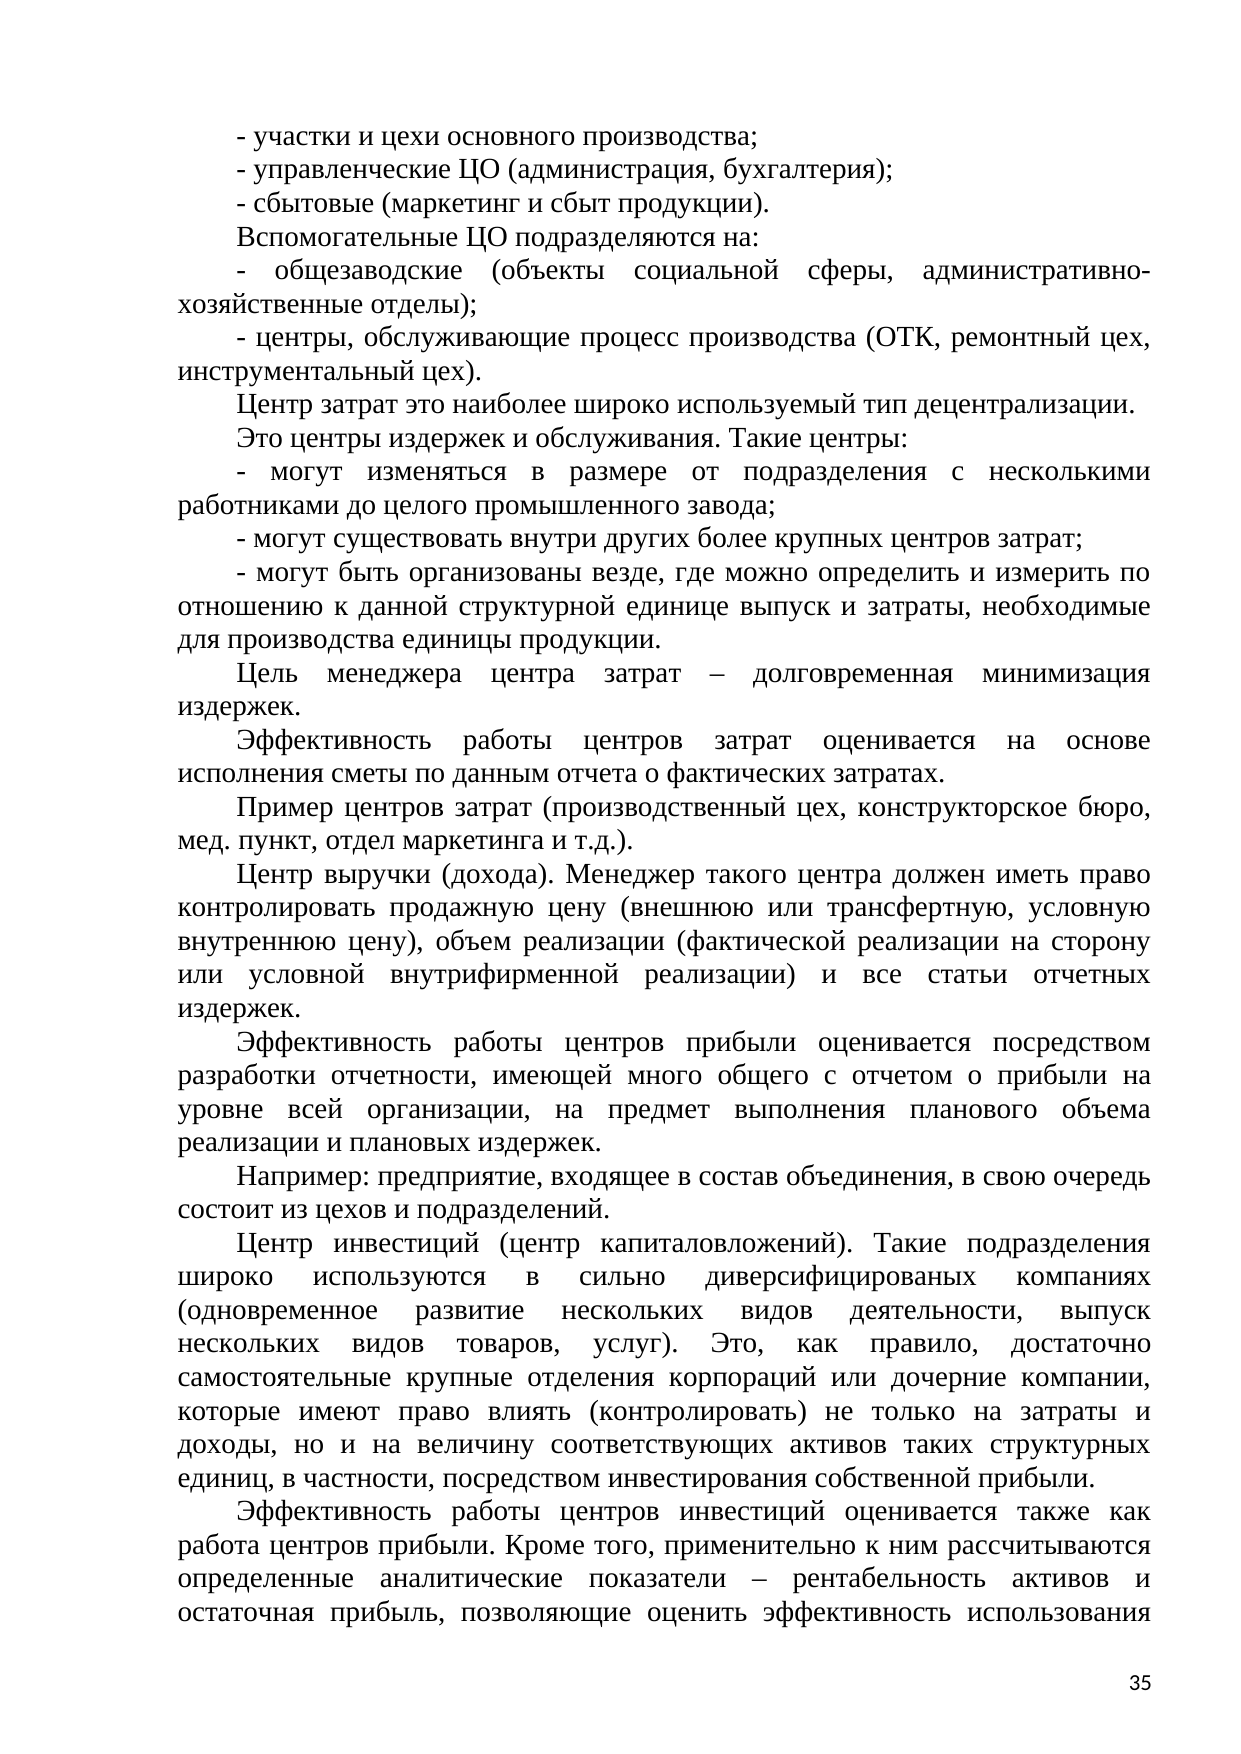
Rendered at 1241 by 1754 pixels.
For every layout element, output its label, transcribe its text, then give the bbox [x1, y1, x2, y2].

text Например: предприятие, входящее в состав объединения, в свою очередь состоит из цехов и подразделений. [177, 1158, 1152, 1225]
text - общезаводские (объекты социальной сферы, административно-хозяйственные отделы); [177, 252, 1152, 319]
text Эффективность работы центров прибыли оценивается посредством разработки отчетности, имеющей много общего с отчетом о прибыли на уровне всей организации, на предмет выполнения планового объема реализации и плановых издержек. [177, 1024, 1152, 1158]
text - центры, обслуживающие процесс производства (ОТК, ремонтный цех, инструментальный цех). [177, 319, 1152, 386]
text - могут быть организованы везде, где можно определить и измерить по отношению к данной структурной единице выпуск и затраты, необходимые для производства единицы продукции. [177, 554, 1152, 655]
text Центр затрат это наиболее широко используемый тип децентрализации. [177, 386, 1152, 420]
text Цель менеджера центра затрат – долговременная минимизация издержек. [177, 655, 1152, 722]
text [177, 1493, 1152, 1627]
text - сбытовые (маркетинг и сбыт продукции). [177, 185, 1152, 219]
text Пример центров затрат (производственный цех, конструкторское бюро, мед. пункт, отдел маркетинга и т.д.). [177, 789, 1152, 856]
text Центр инвестиций (центр капиталовложений). Такие подразделения широко используются в сильно диверсифицированых компаниях (одновременное развитие нескольких видов деятельности, выпуск нескольких видов товаров, услуг). Это, как правило, достаточно самостоятельные крупные отделения корпораций или дочерние компании, которые имеют право влиять (контролировать) не только на затраты и доходы, но и на величину соответствующих активов таких структурных единиц, в частности, посредством инвестирования собственной прибыли. [177, 1225, 1152, 1493]
text Это центры издержек и обслуживания. Такие центры: [177, 420, 1152, 453]
text - могут изменяться в размере от подразделения с несколькими работниками до целого промышленного завода; [177, 453, 1152, 521]
text Эффективность работы центров затрат оценивается на основе исполнения сметы по данным отчета о фактических затратах. [177, 722, 1152, 789]
text - участки и цехи основного производства; [177, 118, 1152, 152]
text - управленческие ЦО (администрация, бухгалтерия); [177, 152, 1152, 185]
text - могут существовать внутри других более крупных центров затрат; [177, 521, 1152, 554]
text Вспомогательные ЦО подразделяются на: [177, 219, 1152, 252]
text Центр выручки (дохода). Менеджер такого центра должен иметь право контролировать продажную цену (внешнюю или трансфертную, условную внутреннюю цену), объем реализации (фактической реализации на сторону или условной внутрифирменной реализации) и все статьи отчетных издержек. [177, 856, 1152, 1024]
